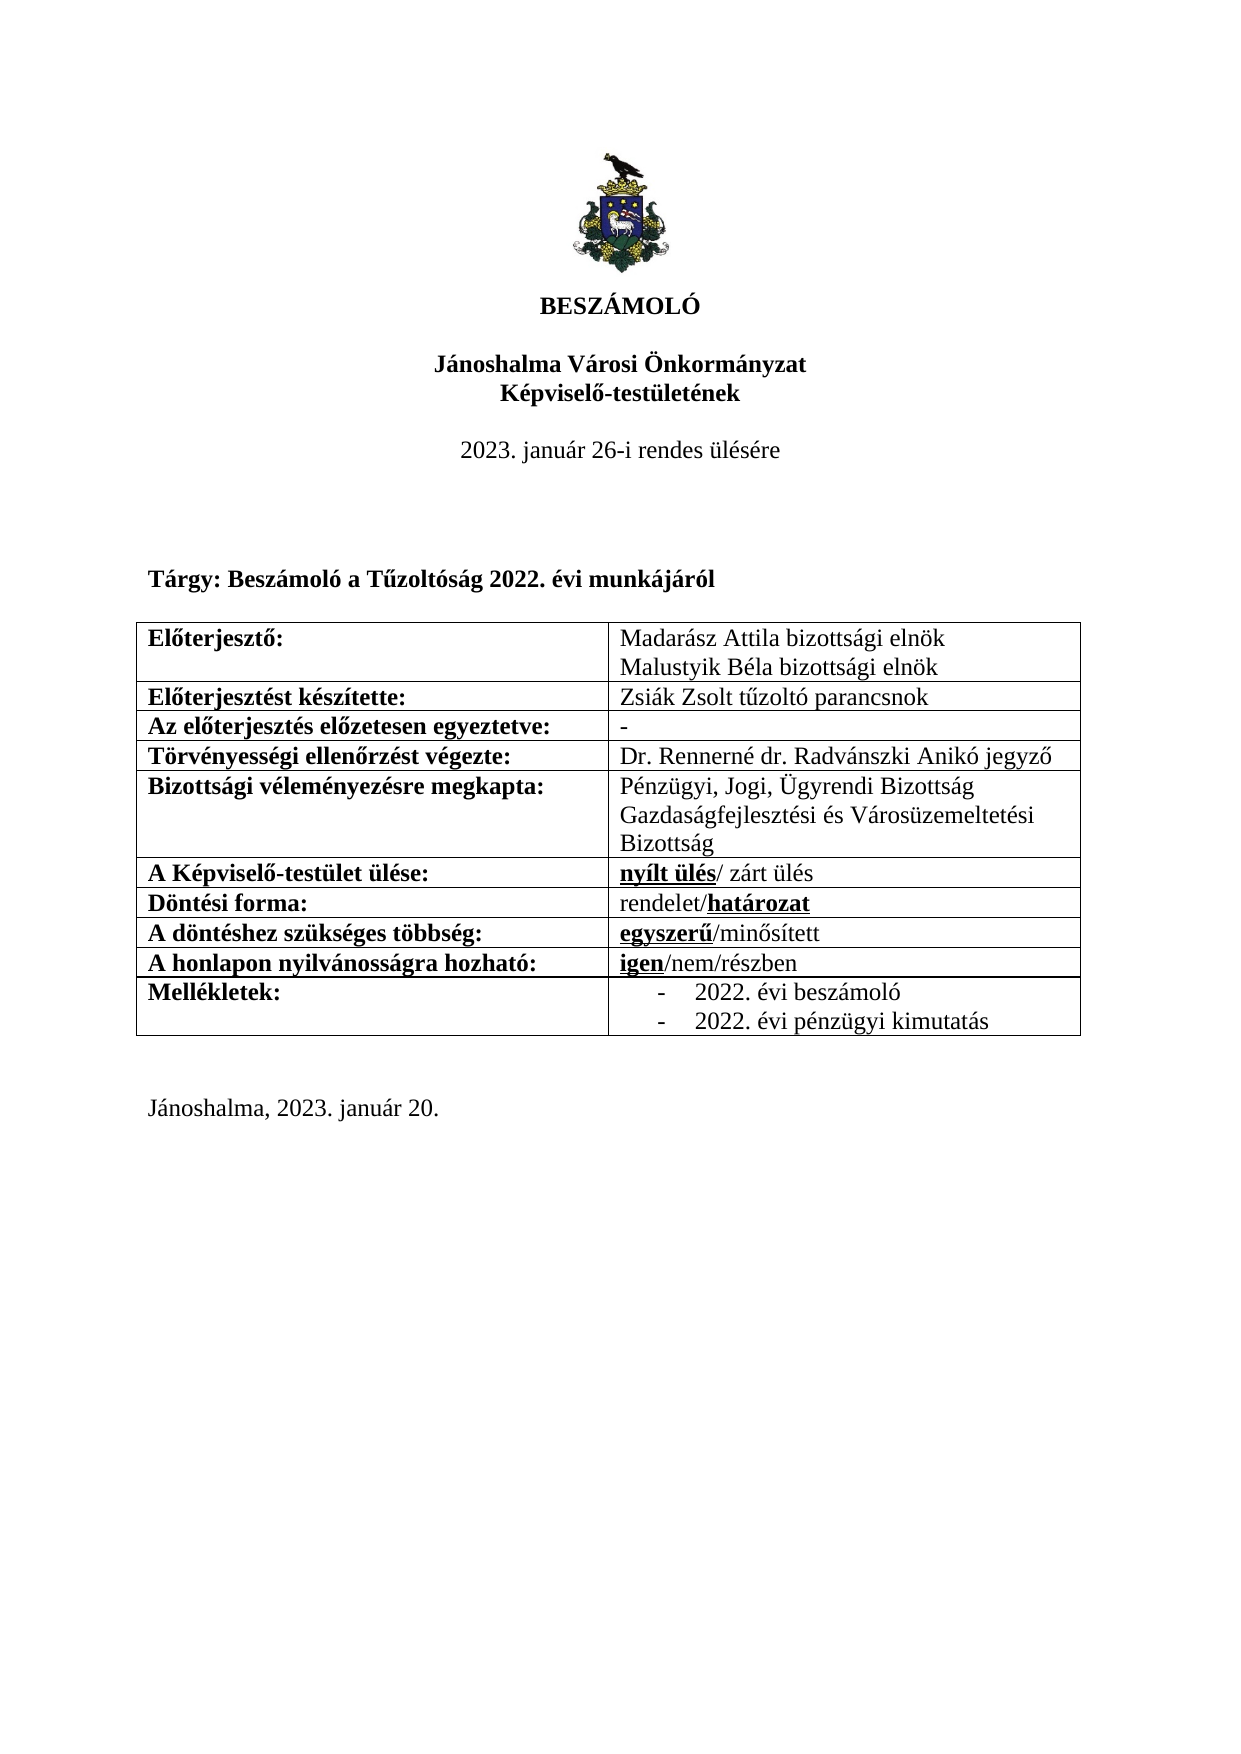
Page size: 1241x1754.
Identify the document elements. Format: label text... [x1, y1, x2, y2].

table_cell egyszerű/minősített [609, 918, 1080, 947]
table_cell Dr. Rennerné dr. Radvánszki Anikó jegyző [609, 741, 1080, 770]
table_cell Törvényességi ellenőrzést végezte: [137, 741, 608, 770]
table_cell rendelet/határozat [609, 888, 1080, 917]
text Képviselő-testületének [148, 378, 1093, 406]
table_cell nyílt ülés/ zárt ülés [609, 858, 1080, 887]
table_cell Mellékletek: [137, 978, 608, 1035]
table_cell A honlapon nyilvánosságra hozható: [137, 948, 608, 976]
table_header Madarász Attila bizottsági elnök Malustyik Béla bizottsági elnök [609, 623, 1080, 681]
text BESZÁMOLÓ [148, 291, 1093, 320]
picture [566, 147, 674, 279]
text Jánoshalma Városi Önkormányzat [148, 349, 1093, 378]
table_cell Az előterjesztés előzetesen egyeztetve: [137, 711, 608, 740]
table_cell A Képviselő-testület ülése: [137, 858, 608, 887]
table_cell igen/nem/részben [609, 948, 1080, 976]
text 2023. január 26-i rendes ülésére [148, 435, 1093, 464]
text Jánoshalma, 2023. január 20. [148, 1093, 1093, 1122]
table_cell A döntéshez szükséges többség: [137, 918, 608, 947]
table_cell 2022. évi beszámoló 2022. évi pénzügyi kimutatás [609, 978, 1080, 1035]
table_cell Zsiák Zsolt tűzoltó parancsnok [609, 682, 1080, 710]
table_cell Bizottsági véleményezésre megkapta: [137, 771, 608, 857]
table_cell - [609, 711, 1080, 740]
table_cell Előterjesztést készítette: [137, 682, 608, 710]
table_cell Döntési forma: [137, 888, 608, 917]
table_header Előterjesztő: [137, 623, 608, 681]
table_cell Pénzügyi, Jogi, Ügyrendi Bizottság Gazdaságfejlesztési és Városüzemeltetési Bizottság [609, 771, 1080, 857]
text Tárgy: Beszámoló a Tűzoltóság 2022. évi munkájáról [148, 564, 1093, 593]
